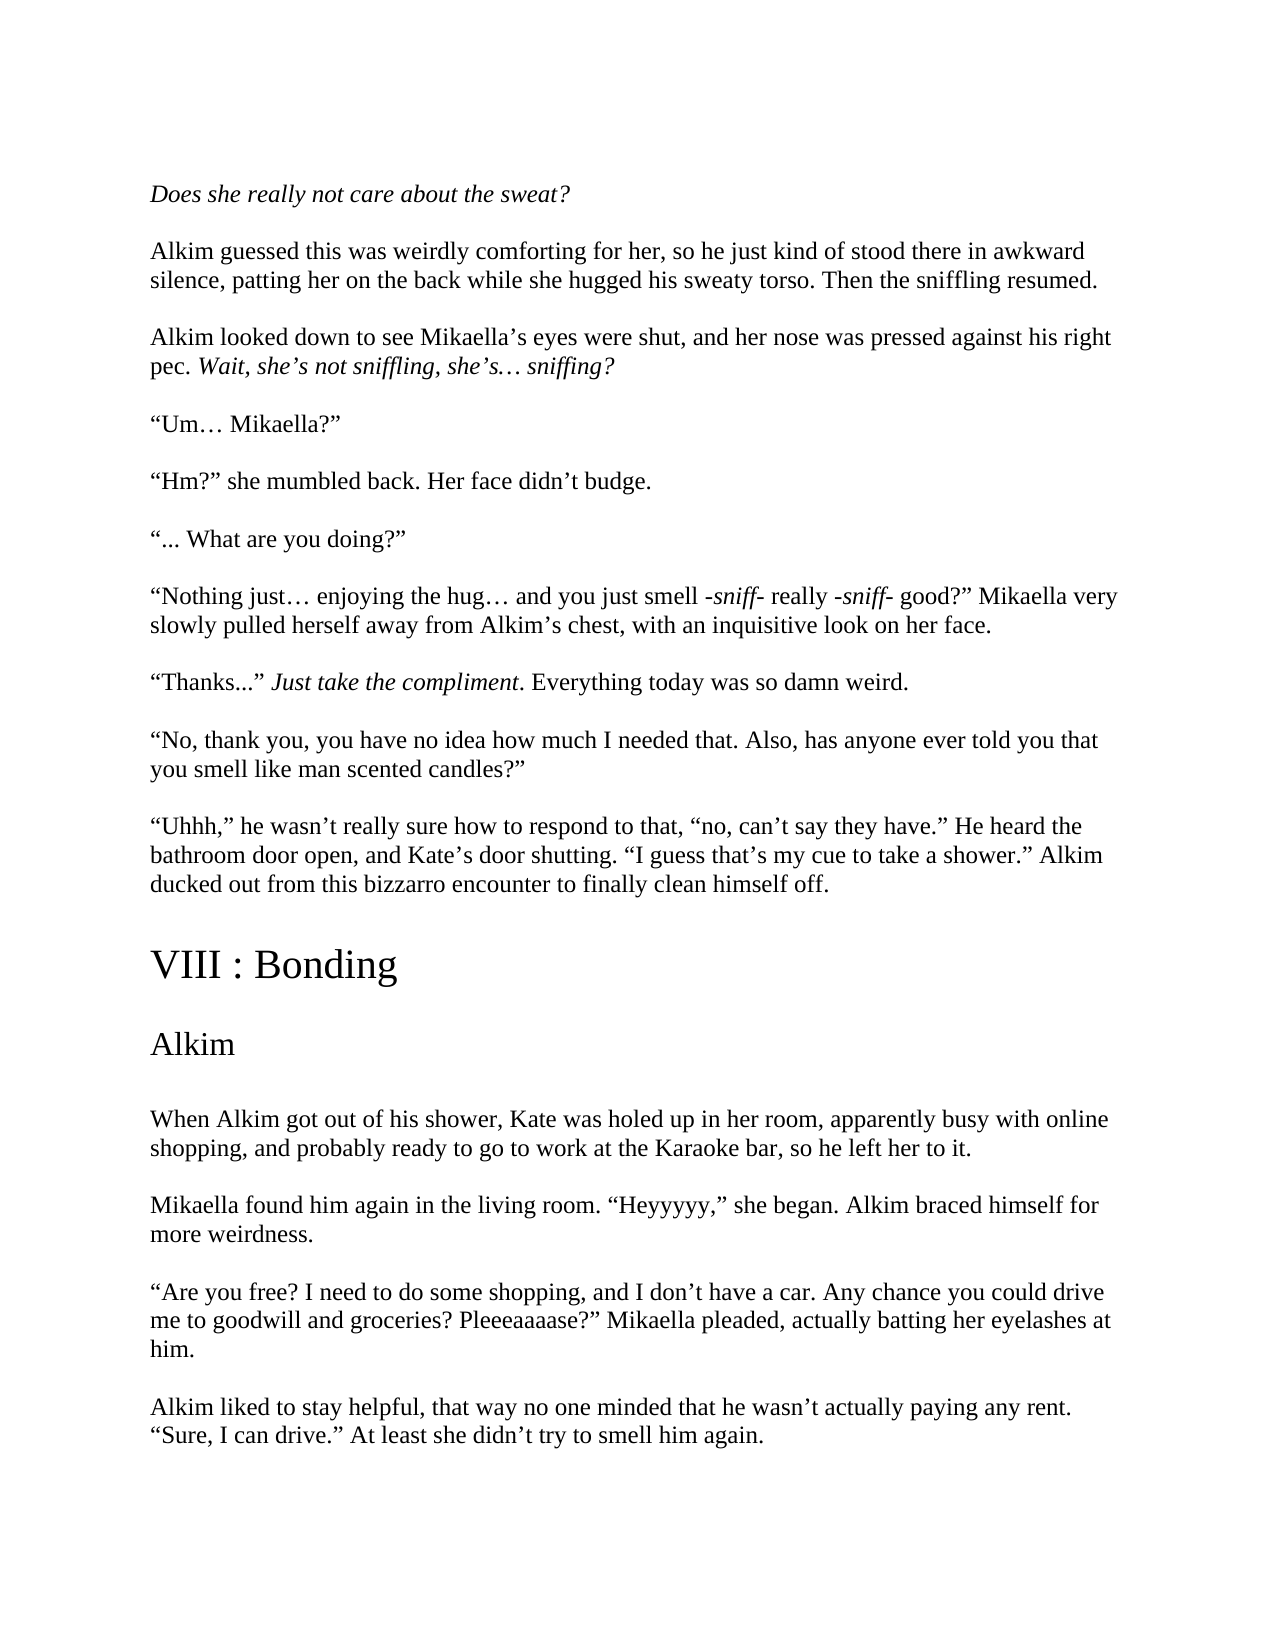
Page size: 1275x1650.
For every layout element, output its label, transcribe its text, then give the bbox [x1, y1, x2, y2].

text “No, thank you, you have no idea how much I needed that. Also, has anyone ever told you that you smell like man scented candles?” [150, 725, 1125, 782]
text Mikaella found him again in the living room. “Heyyyyy,” she began. Alkim braced himself for more weirdness. [150, 1190, 1125, 1248]
text Alkim guessed this was weirdly comforting for her, so he just kind of stood there in awkward silence, patting her on the back while she hugged his sweaty torso. Then the sniffling resumed. [150, 236, 1125, 294]
text Alkim looked down to see Mikaella’s eyes were shut, and her nose was pressed against his right pec. Wait, she’s not sniffling, she’s… sniffing? [150, 322, 1125, 380]
subtitle Alkim [150, 1024, 1125, 1063]
text “Um… Mikaella?” [150, 409, 1125, 437]
text “Thanks...” Just take the compliment. Everything today was so damn weird. [150, 667, 1125, 696]
subtitle VIII : Bonding [150, 939, 1125, 987]
text Does she really not care about the sweat? [150, 179, 1125, 207]
text “... What are you doing?” [150, 524, 1125, 552]
text “Uhhh,” he wasn’t really sure how to respond to that, “no, can’t say they have.” He heard the bathroom door open, and Kate’s door shutting. “I guess that’s my cue to take a shower.” Alkim ducked out from this bizzarro encounter to finally clean himself off. [150, 811, 1125, 897]
text “Hm?” she mumbled back. Her face didn’t budge. [150, 466, 1125, 495]
text “Are you free? I need to do some shopping, and I don’t have a car. Any chance you could drive me to goodwill and groceries? Pleeeaaaase?” Mikaella pleaded, actually batting her eyelashes at him. [150, 1277, 1125, 1363]
text Alkim liked to stay helpful, that way no one minded that he wasn’t actually paying any rent. “Sure, I can drive.” At least she didn’t try to smell him again. [150, 1392, 1125, 1449]
text When Alkim got out of his shower, Kate was holed up in her room, apparently busy with online shopping, and probably ready to go to work at the Karaoke bar, so he left her to it. [150, 1104, 1125, 1162]
text “Nothing just… enjoying the hug… and you just smell -sniff- really -sniff- good?” Mikaella very slowly pulled herself away from Alkim’s chest, with an inquisitive look on her face. [150, 581, 1125, 639]
